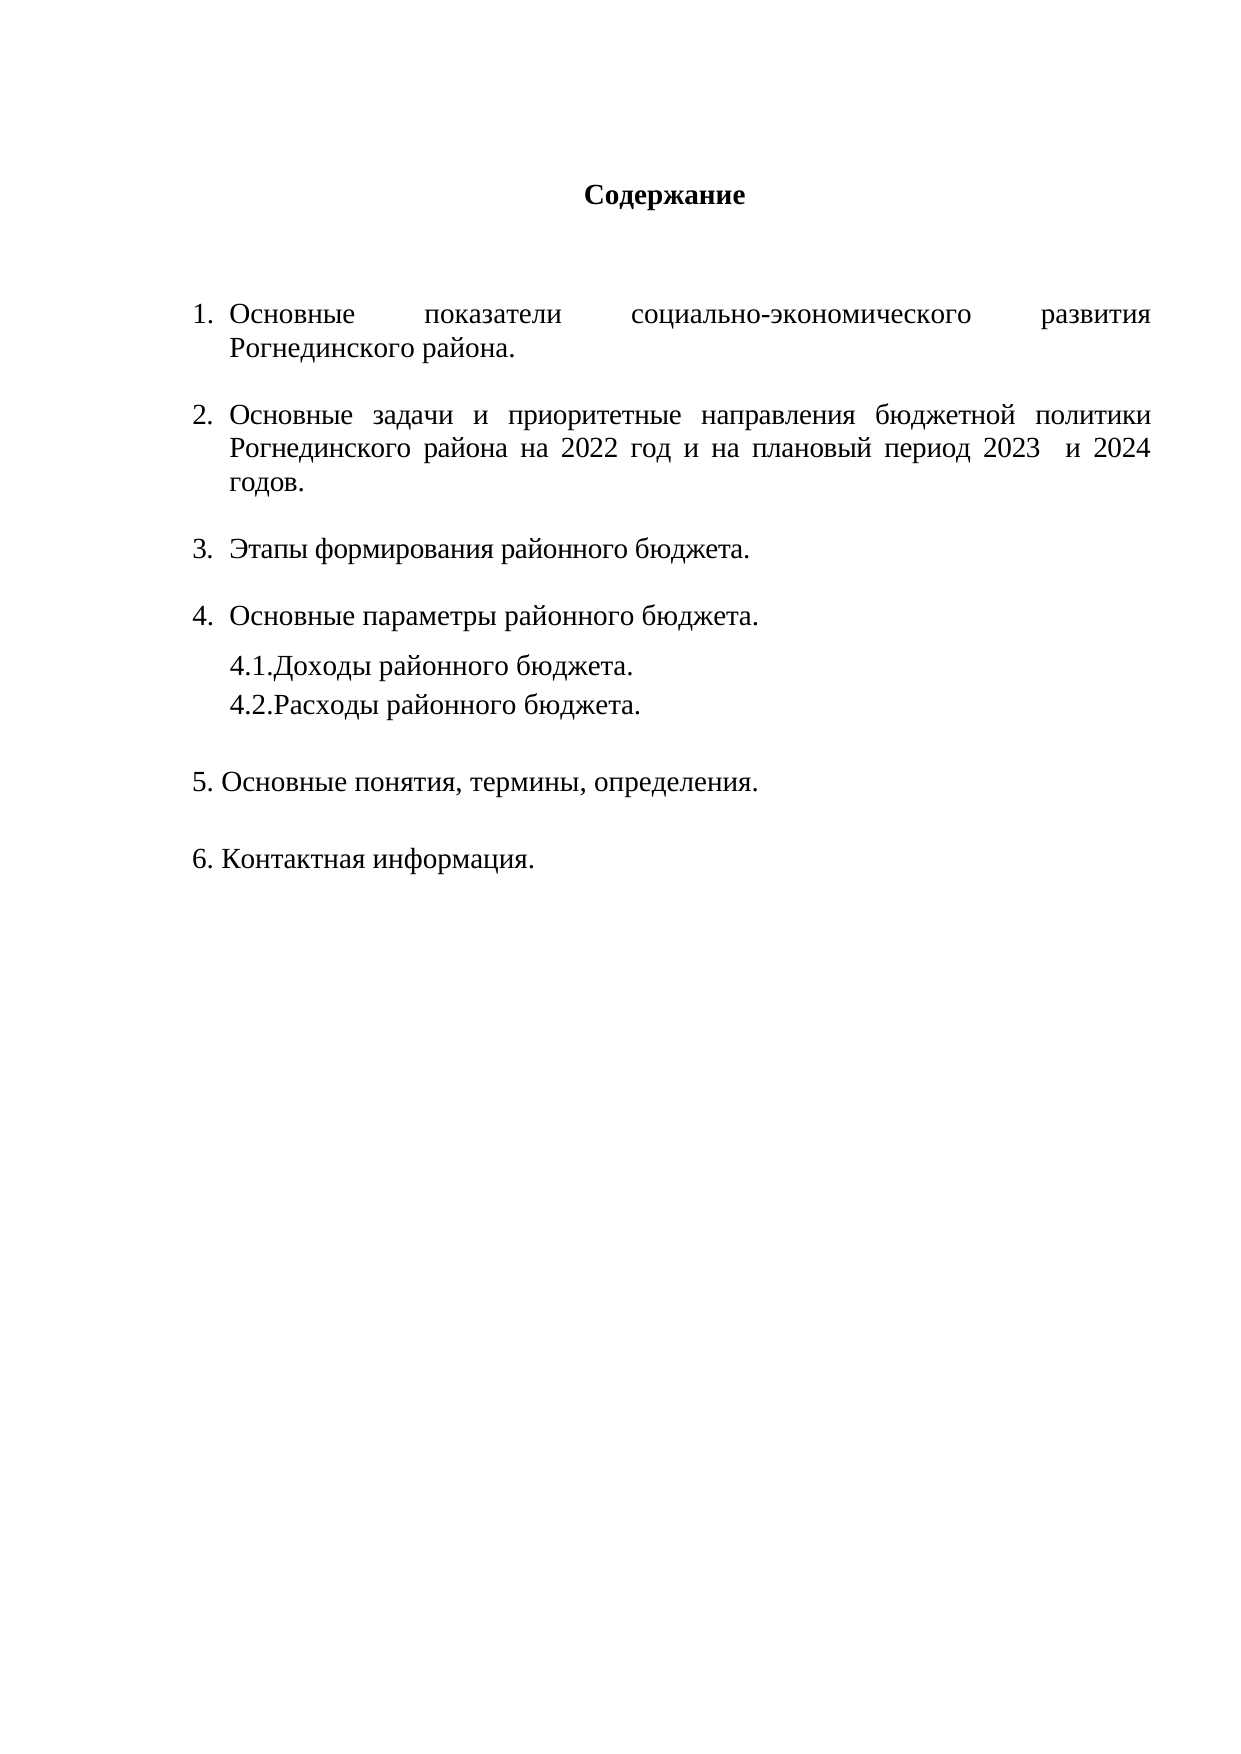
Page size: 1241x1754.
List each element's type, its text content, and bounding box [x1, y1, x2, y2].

list Основные параметры районного бюджета. [192, 598, 1152, 632]
list Этапы формирования районного бюджета. [192, 531, 1152, 564]
list Основные задачи и приоритетные направления бюджетной политики Рогнединского района на 2022 год и на плановый период 2023 и 2024 годов. [192, 397, 1152, 497]
text 5. Основные понятия, термины, определения. [177, 764, 1152, 798]
text Содержание [177, 177, 1152, 211]
list Основные показатели социально-экономического развития Рогнединского района. [192, 296, 1152, 363]
text 4.1.Доходы районного бюджета. [229, 648, 1152, 682]
text 6. Контактная информация. [177, 841, 1152, 875]
text 4.2.Расходы районного бюджета. [229, 687, 1152, 721]
